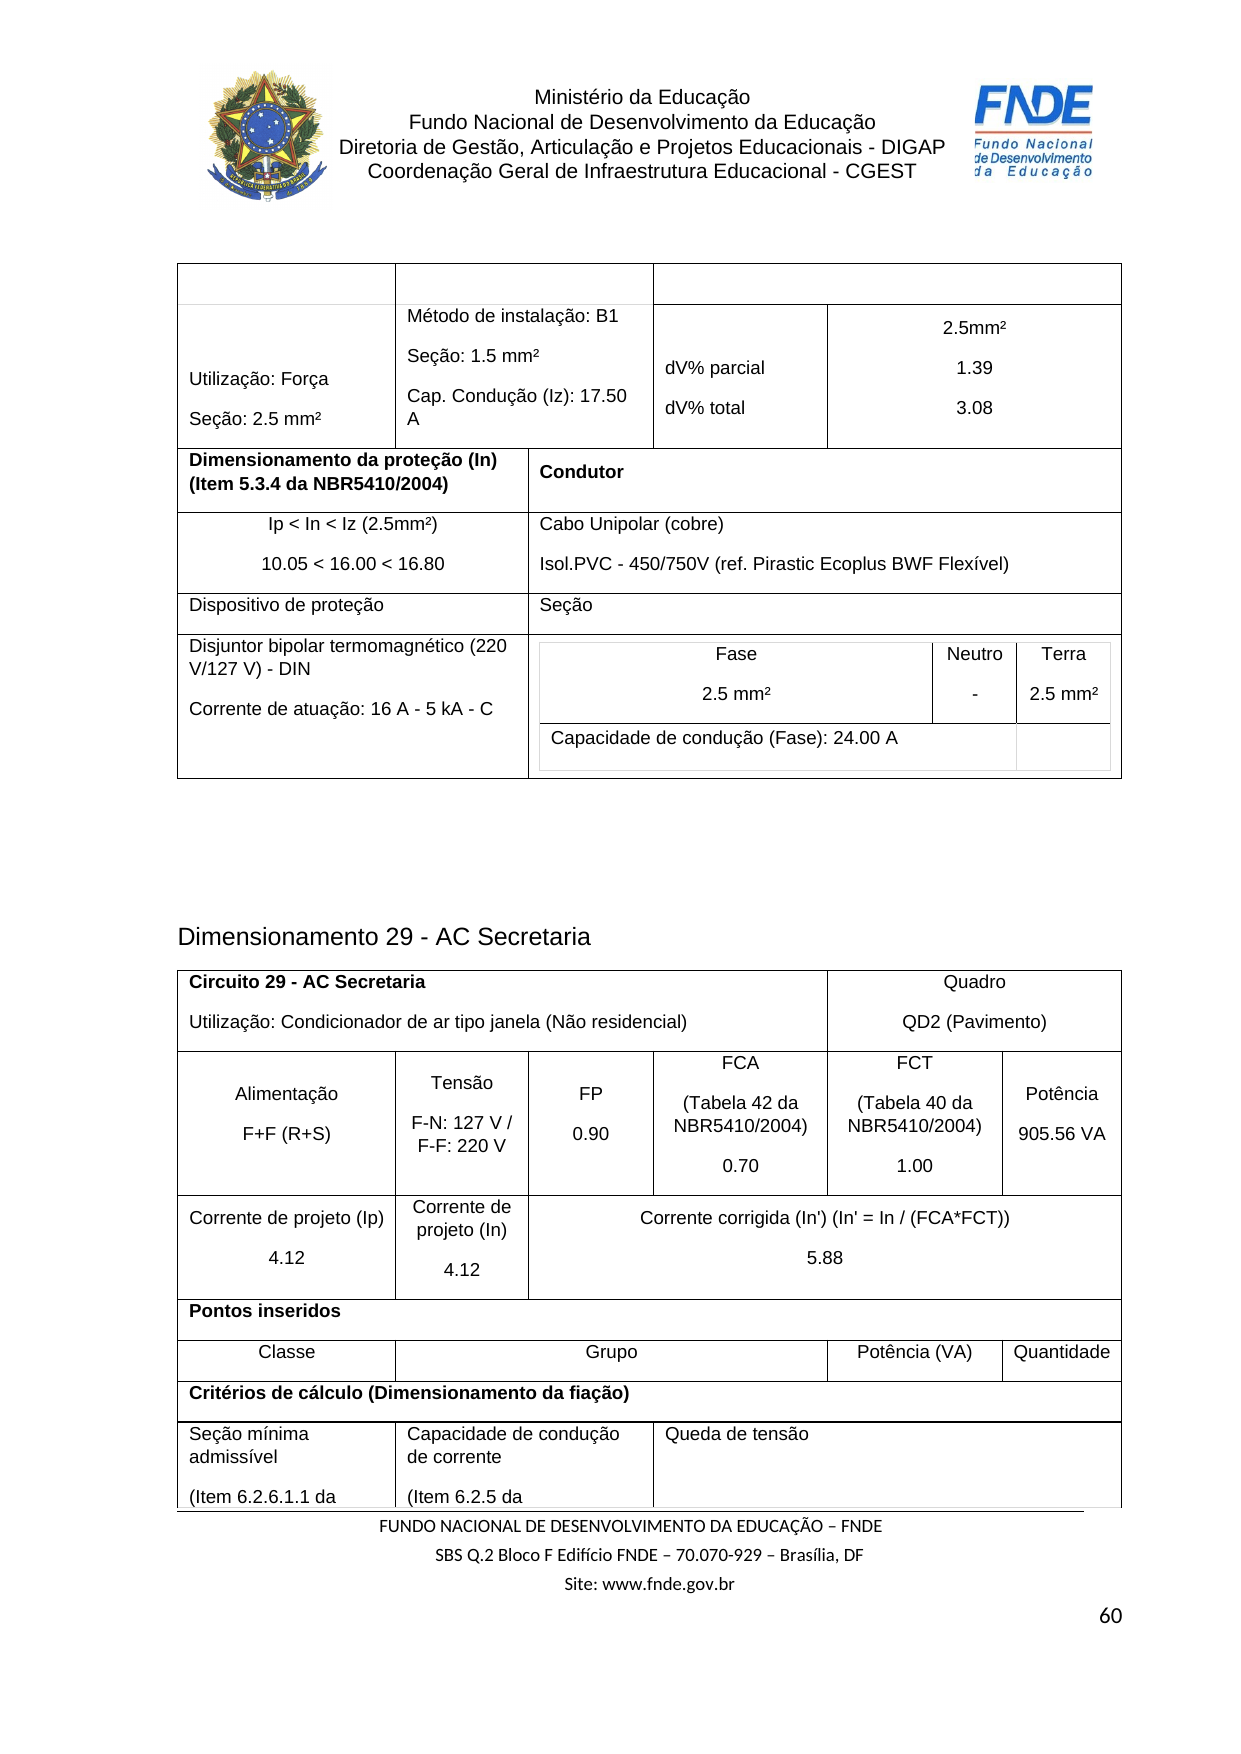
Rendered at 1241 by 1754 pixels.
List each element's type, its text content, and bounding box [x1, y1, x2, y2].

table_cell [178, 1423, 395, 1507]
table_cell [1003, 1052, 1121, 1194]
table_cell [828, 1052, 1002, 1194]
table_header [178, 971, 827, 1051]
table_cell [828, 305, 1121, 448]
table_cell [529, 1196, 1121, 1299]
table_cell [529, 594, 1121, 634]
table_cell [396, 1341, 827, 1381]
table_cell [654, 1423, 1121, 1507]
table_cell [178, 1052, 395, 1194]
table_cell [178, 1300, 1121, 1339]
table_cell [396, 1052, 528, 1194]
picture [198, 63, 333, 210]
picture [974, 78, 1093, 183]
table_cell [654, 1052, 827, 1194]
text Dimensionamento 29 - AC Secretaria [177, 922, 1122, 951]
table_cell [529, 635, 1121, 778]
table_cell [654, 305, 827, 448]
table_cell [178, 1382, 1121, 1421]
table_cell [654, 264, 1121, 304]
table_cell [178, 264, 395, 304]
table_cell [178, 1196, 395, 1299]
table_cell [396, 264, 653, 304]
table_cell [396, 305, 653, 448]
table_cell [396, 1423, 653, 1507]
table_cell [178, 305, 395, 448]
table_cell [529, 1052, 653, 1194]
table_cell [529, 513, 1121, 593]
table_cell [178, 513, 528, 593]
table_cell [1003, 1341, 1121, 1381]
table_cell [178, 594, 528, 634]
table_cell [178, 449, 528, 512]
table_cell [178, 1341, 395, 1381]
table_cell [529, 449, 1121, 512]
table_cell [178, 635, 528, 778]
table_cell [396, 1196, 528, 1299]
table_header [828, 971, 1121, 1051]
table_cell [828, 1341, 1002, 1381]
